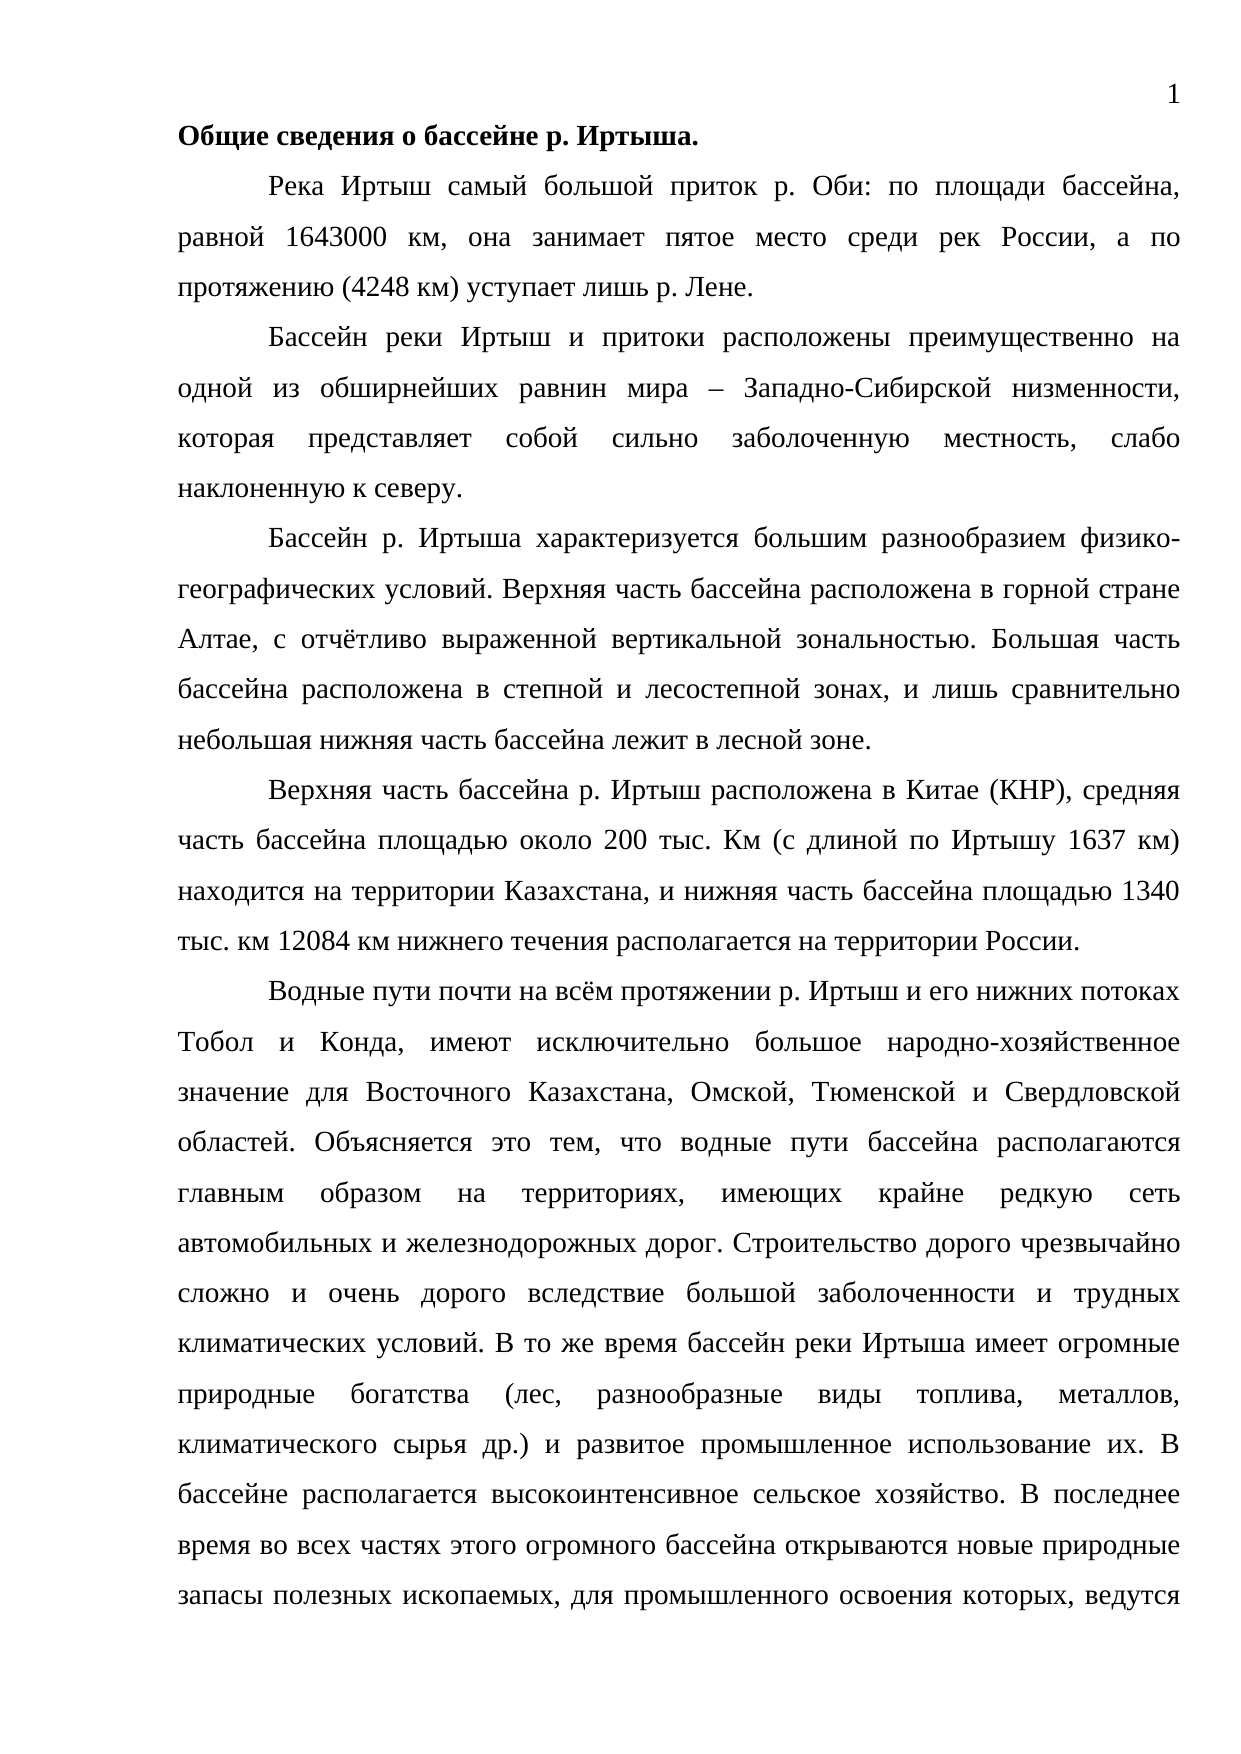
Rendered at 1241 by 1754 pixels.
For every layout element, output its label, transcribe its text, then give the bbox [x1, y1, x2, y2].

subtitle Общие сведения о бассейне р. Иртыша. [177, 118, 1181, 152]
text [177, 973, 1181, 1611]
text Верхняя часть бассейна р. Иртыш расположена в Китае (КНР), средняя часть бассейна площадью около 200 тыс. Км (с длиной по Иртышу 1637 км) находится на территории Казахстана, и нижняя часть бассейна площадью 1340 тыс. км 12084 км нижнего течения располагается на территории России. [177, 772, 1181, 957]
text Бассейн р. Иртыша характеризуется большим разнообразием физико-географических условий. Верхняя часть бассейна расположена в горной стране Алтае, с отчётливо выраженной вертикальной зональностью. Большая часть бассейна расположена в степной и лесостепной зонах, и лишь сравнительно небольшая нижняя часть бассейна лежит в лесной зоне. [177, 521, 1181, 755]
text Река Иртыш самый большой приток р. Оби: по площади бассейна, равной 1643000 км, она занимает пятое место среди рек России, а по протяжению (4248 км) уступает лишь р. Лене. [177, 168, 1181, 303]
text Бассейн реки Иртыш и притоки расположены преимущественно на одной из обширнейших равнин мира – Западно-Сибирской низменности, которая представляет собой сильно заболоченную местность, слабо наклоненную к северу. [177, 319, 1181, 504]
